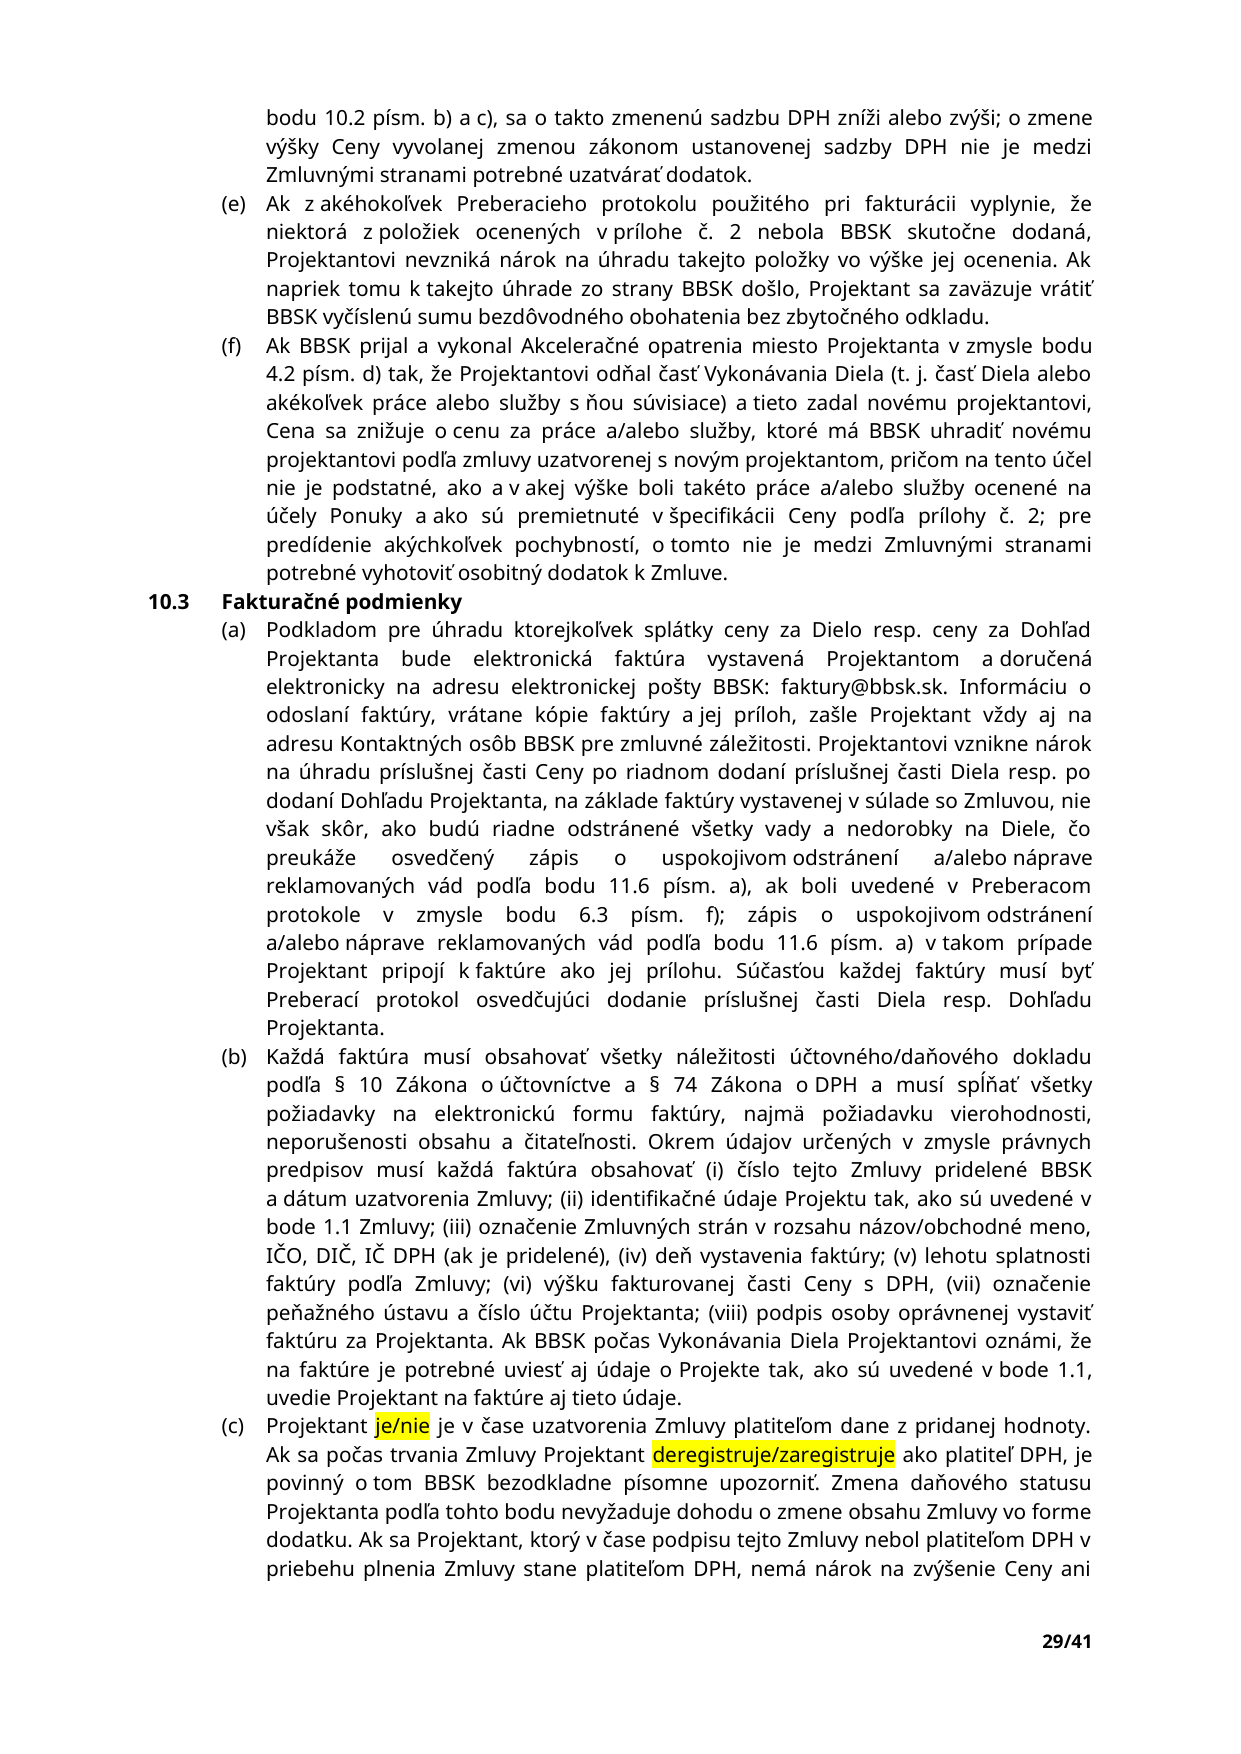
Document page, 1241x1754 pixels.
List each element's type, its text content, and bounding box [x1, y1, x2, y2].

text (e) Ak z akéhokoľvek Preberacieho protokolu použitého pri fakturácii vyplynie, že niektorá z položiek ocenených v prílohe č. 2 nebola BBSK skutočne dodaná, Projektantovi nevzniká nárok na úhradu takejto položky vo výške jej ocenenia. Ak napriek tomu k takejto úhrade zo strany BBSK došlo, Projektant sa zaväzuje vrátiť BBSK vyčíslenú sumu bezdôvodného obohatenia bez zbytočného odkladu. [221, 189, 1093, 331]
text 10.3 Fakturačné podmienky [148, 587, 1093, 615]
text (a) Podkladom pre úhradu ktorejkoľvek splátky ceny za Dielo resp. ceny za Dohľad Projektanta bude elektronická faktúra vystavená Projektantom a doručená elektronicky na adresu elektronickej pošty BBSK: faktury@bbsk.sk. Informáciu o odoslaní faktúry, vrátane kópie faktúry a jej príloh, zašle Projektant vždy aj na adresu Kontaktných osôb BBSK pre zmluvné záležitosti. Projektantovi vznikne nárok na úhradu príslušnej časti Ceny po riadnom dodaní príslušnej časti Diela resp. po dodaní Dohľadu Projektanta, na základe faktúry vystavenej v súlade so Zmluvou, nie však skôr, ako budú riadne odstránené všetky vady a nedorobky na Diele, čo preukáže osvedčený zápis o uspokojivom odstránení a/alebo náprave reklamovaných vád podľa bodu 11.6 písm. a), ak boli uvedené v Preberacom protokole v zmysle bodu 6.3 písm. f); zápis o uspokojivom odstránení a/alebo náprave reklamovaných vád podľa bodu 11.6 písm. a) v takom prípade Projektant pripojí k faktúre ako jej prílohu. Súčasťou každej faktúry musí byť Preberací protokol osvedčujúci dodanie príslušnej časti Diela resp. Dohľadu Projektanta. [221, 615, 1093, 1042]
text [221, 103, 1093, 189]
text (b) Každá faktúra musí obsahovať všetky náležitosti účtovného/daňového dokladu podľa § 10 Zákona o účtovníctve a § 74 Zákona o DPH a musí spĺňať všetky požiadavky na elektronickú formu faktúry, najmä požiadavku vierohodnosti, neporušenosti obsahu a čitateľnosti. Okrem údajov určených v zmysle právnych predpisov musí každá faktúra obsahovať (i) číslo tejto Zmluvy pridelené BBSK a dátum uzatvorenia Zmluvy; (ii) identifikačné údaje Projektu tak, ako sú uvedené v bode 1.1 Zmluvy; (iii) označenie Zmluvných strán v rozsahu názov/obchodné meno, IČO, DIČ, IČ DPH (ak je pridelené), (iv) deň vystavenia faktúry; (v) lehotu splatnosti faktúry podľa Zmluvy; (vi) výšku fakturovanej časti Ceny s DPH, (vii) označenie peňažného ústavu a číslo účtu Projektanta; (viii) podpis osoby oprávnenej vystaviť faktúru za Projektanta. Ak BBSK počas Vykonávania Diela Projektantovi oznámi, že na faktúre je potrebné uviesť aj údaje o Projekte tak, ako sú uvedené v bode 1.1, uvedie Projektant na faktúre aj tieto údaje. [221, 1042, 1093, 1412]
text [221, 1412, 1093, 1582]
text (f) Ak BBSK prijal a vykonal Akceleračné opatrenia miesto Projektanta v zmysle bodu 4.2 písm. d) tak, že Projektantovi odňal časť Vykonávania Diela (t. j. časť Diela alebo akékoľvek práce alebo služby s ňou súvisiace) a tieto zadal novému projektantovi, Cena sa znižuje o cenu za práce a/alebo služby, ktoré má BBSK uhradiť novému projektantovi podľa zmluvy uzatvorenej s novým projektantom, pričom na tento účel nie je podstatné, ako a v akej výške boli takéto práce a/alebo služby ocenené na účely Ponuky a ako sú premietnuté v špecifikácii Ceny podľa prílohy č. 2; pre predídenie akýchkoľvek pochybností, o tomto nie je medzi Zmluvnými stranami potrebné vyhotoviť osobitný dodatok k Zmluve. [221, 331, 1093, 587]
